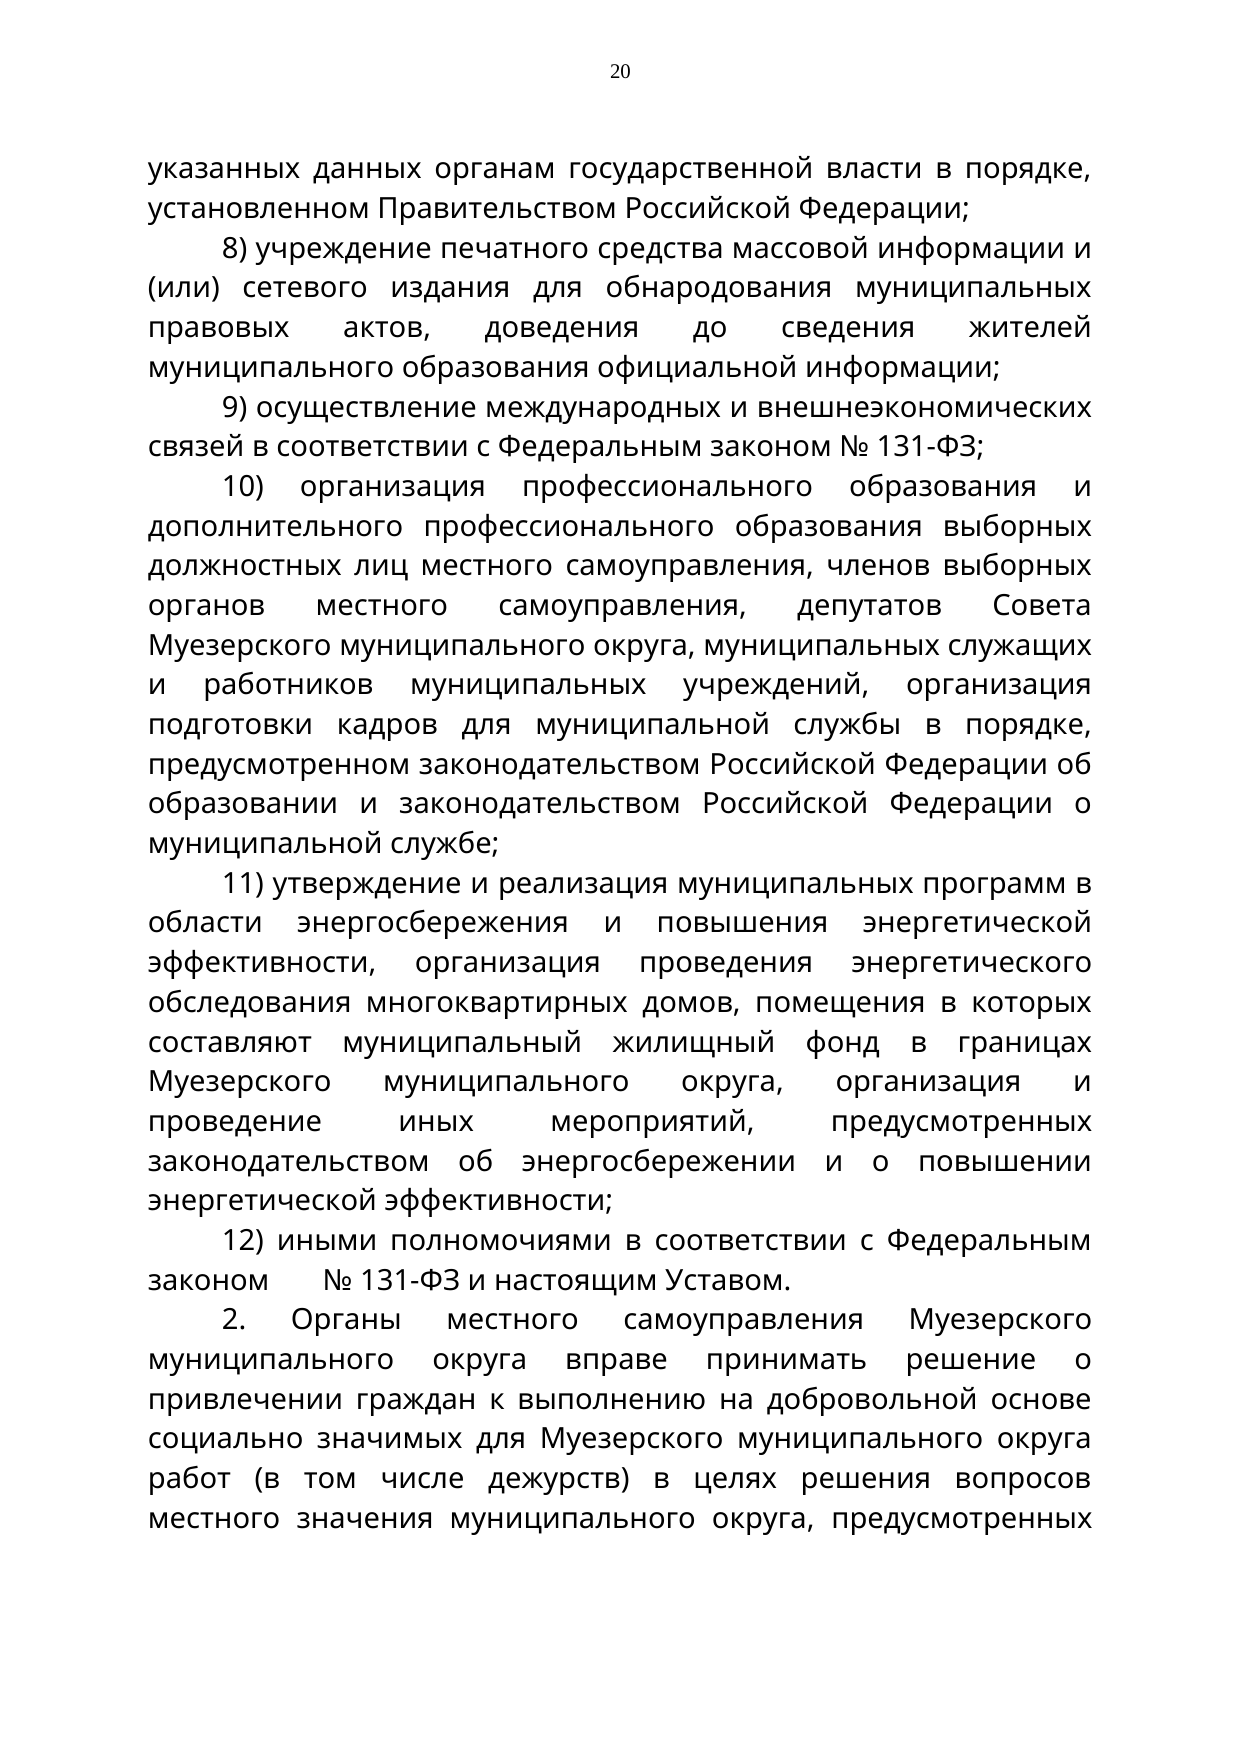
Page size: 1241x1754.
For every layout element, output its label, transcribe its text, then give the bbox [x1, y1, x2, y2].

text 12) иными полномочиями в соответствии с Федеральным законом № 131-ФЗ и настоящим Уставом. [148, 1219, 1092, 1299]
text 10) организация профессионального образования и дополнительного профессионального образования выборных должностных лиц местного самоуправления, членов выборных органов местного самоуправления, депутатов Совета Муезерского муниципального округа, муниципальных служащих и работников муниципальных учреждений, организация подготовки кадров для муниципальной службы в порядке, предусмотренном законодательством Российской Федерации об образовании и законодательством Российской Федерации о муниципальной службе; [148, 465, 1092, 862]
text 11) утверждение и реализация муниципальных программ в области энергосбережения и повышения энергетической эффективности, организация проведения энергетического обследования многоквартирных домов, помещения в которых составляют муниципальный жилищный фонд в границах Муезерского муниципального округа, организация и проведение иных мероприятий, предусмотренных законодательством об энергосбережении и о повышении энергетической эффективности; [148, 862, 1092, 1219]
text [148, 1299, 1092, 1537]
text 8) учреждение печатного средства массовой информации и (или) сетевого издания для обнародования муниципальных правовых актов, доведения до сведения жителей муниципального образования официальной информации; [148, 227, 1092, 386]
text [148, 148, 1092, 227]
text 9) осуществление международных и внешнеэкономических связей в соответствии с Федеральным законом № 131-ФЗ; [148, 386, 1092, 465]
